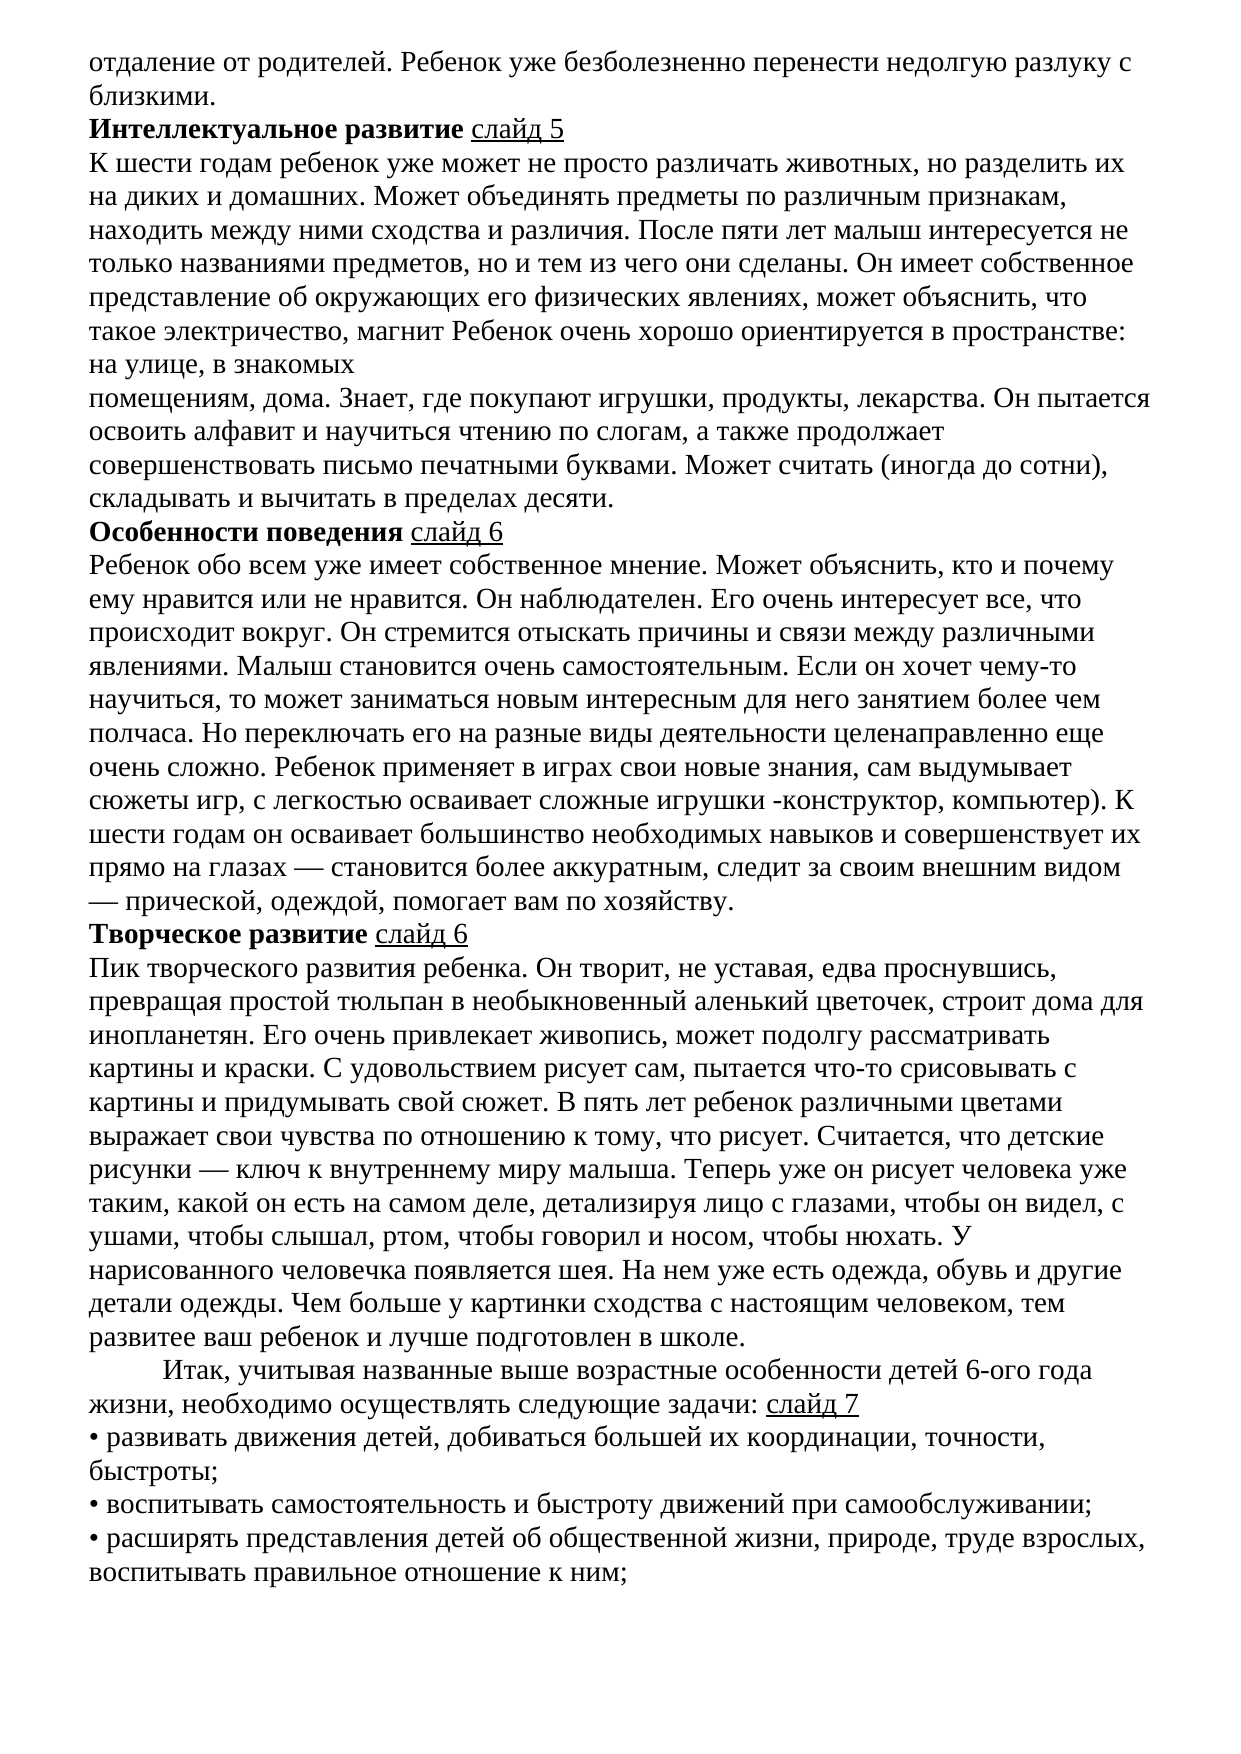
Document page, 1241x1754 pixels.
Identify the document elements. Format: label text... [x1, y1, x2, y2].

text помещениям, дома. Знает, где покупают игрушки, продукты, лекарства. Он пытается освоить алфавит и научиться чтению по слогам, а также продолжает совершенствовать письмо печатными буквами. Может считать (иногда до сотни), складывать и вычитать в пределах десяти. [89, 380, 1152, 514]
text Итак, учитывая названные выше возрастные особенности детей 6-ого года жизни, необходимо осуществлять следующие задачи: слайд 7 [89, 1352, 1152, 1419]
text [89, 44, 1152, 111]
text • расширять представления детей об общественной жизни, природе, труде взрослых, воспитывать правильное отношение к ним; [89, 1520, 1152, 1587]
text • развивать движения детей, добиваться большей их координации, точности, быстроты; [89, 1419, 1152, 1487]
text К шести годам ребенок уже может не просто различать животных, но разделить их на диких и домашних. Может объединять предметы по различным признакам, находить между ними сходства и различия. После пяти лет малыш интересуется не только названиями предметов, но и тем из чего они сделаны. Он имеет собственное представление об окружающих его физических явлениях, может объяснить, что такое электричество, магнит Ребенок очень хорошо ориентируется в пространстве: на улице, в знакомых [89, 145, 1152, 380]
text Пик творческого развития ребенка. Он творит, не уставая, едва проснувшись, превращая простой тюльпан в необыкновенный аленький цветочек, строит дома для инопланетян. Его очень привлекает живопись, может подолгу рассматривать картины и краски. С удовольствием рисует сам, пытается что-то срисовывать с картины и придумывать свой сюжет. В пять лет ребенок различными цветами выражает свои чувства по отношению к тому, что рисует. Считается, что детские рисунки — ключ к внутреннему миру малыша. Теперь уже он рисует человека уже таким, какой он есть на самом деле, детализируя лицо с глазами, чтобы он видел, с ушами, чтобы слышал, ртом, чтобы говорил и носом, чтобы нюхать. У нарисованного человечка появляется шея. На нем уже есть одежда, обувь и другие детали одежды. Чем больше у картинки сходства с настоящим человеком, тем развитее ваш ребенок и лучше подготовлен в школе. [89, 950, 1152, 1352]
text • воспитывать самостоятельность и быстроту движений при самообслуживании; [89, 1487, 1152, 1520]
text Интеллектуальное развитие слайд 5 [89, 111, 1152, 145]
text Творческое развитие слайд 6 [89, 916, 1152, 950]
text Ребенок обо всем уже имеет собственное мнение. Может объяснить, кто и почему ему нравится или не нравится. Он наблюдателен. Его очень интересует все, что происходит вокруг. Он стремится отыскать причины и связи между различными явлениями. Малыш становится очень самостоятельным. Если он хочет чему-то научиться, то может заниматься новым интересным для него занятием более чем полчаса. Но переключать его на разные виды деятельности целенаправленно еще очень сложно. Ребенок применяет в играх свои новые знания, сам выдумывает сюжеты игр, с легкостью осваивает сложные игрушки -конструктор, компьютер). К шести годам он осваивает большинство необходимых навыков и совершенствует их прямо на глазах — становится более аккуратным, следит за своим внешним видом — прической, одеждой, помогает вам по хозяйству. [89, 547, 1152, 916]
text Особенности поведения слайд 6 [89, 514, 1152, 547]
